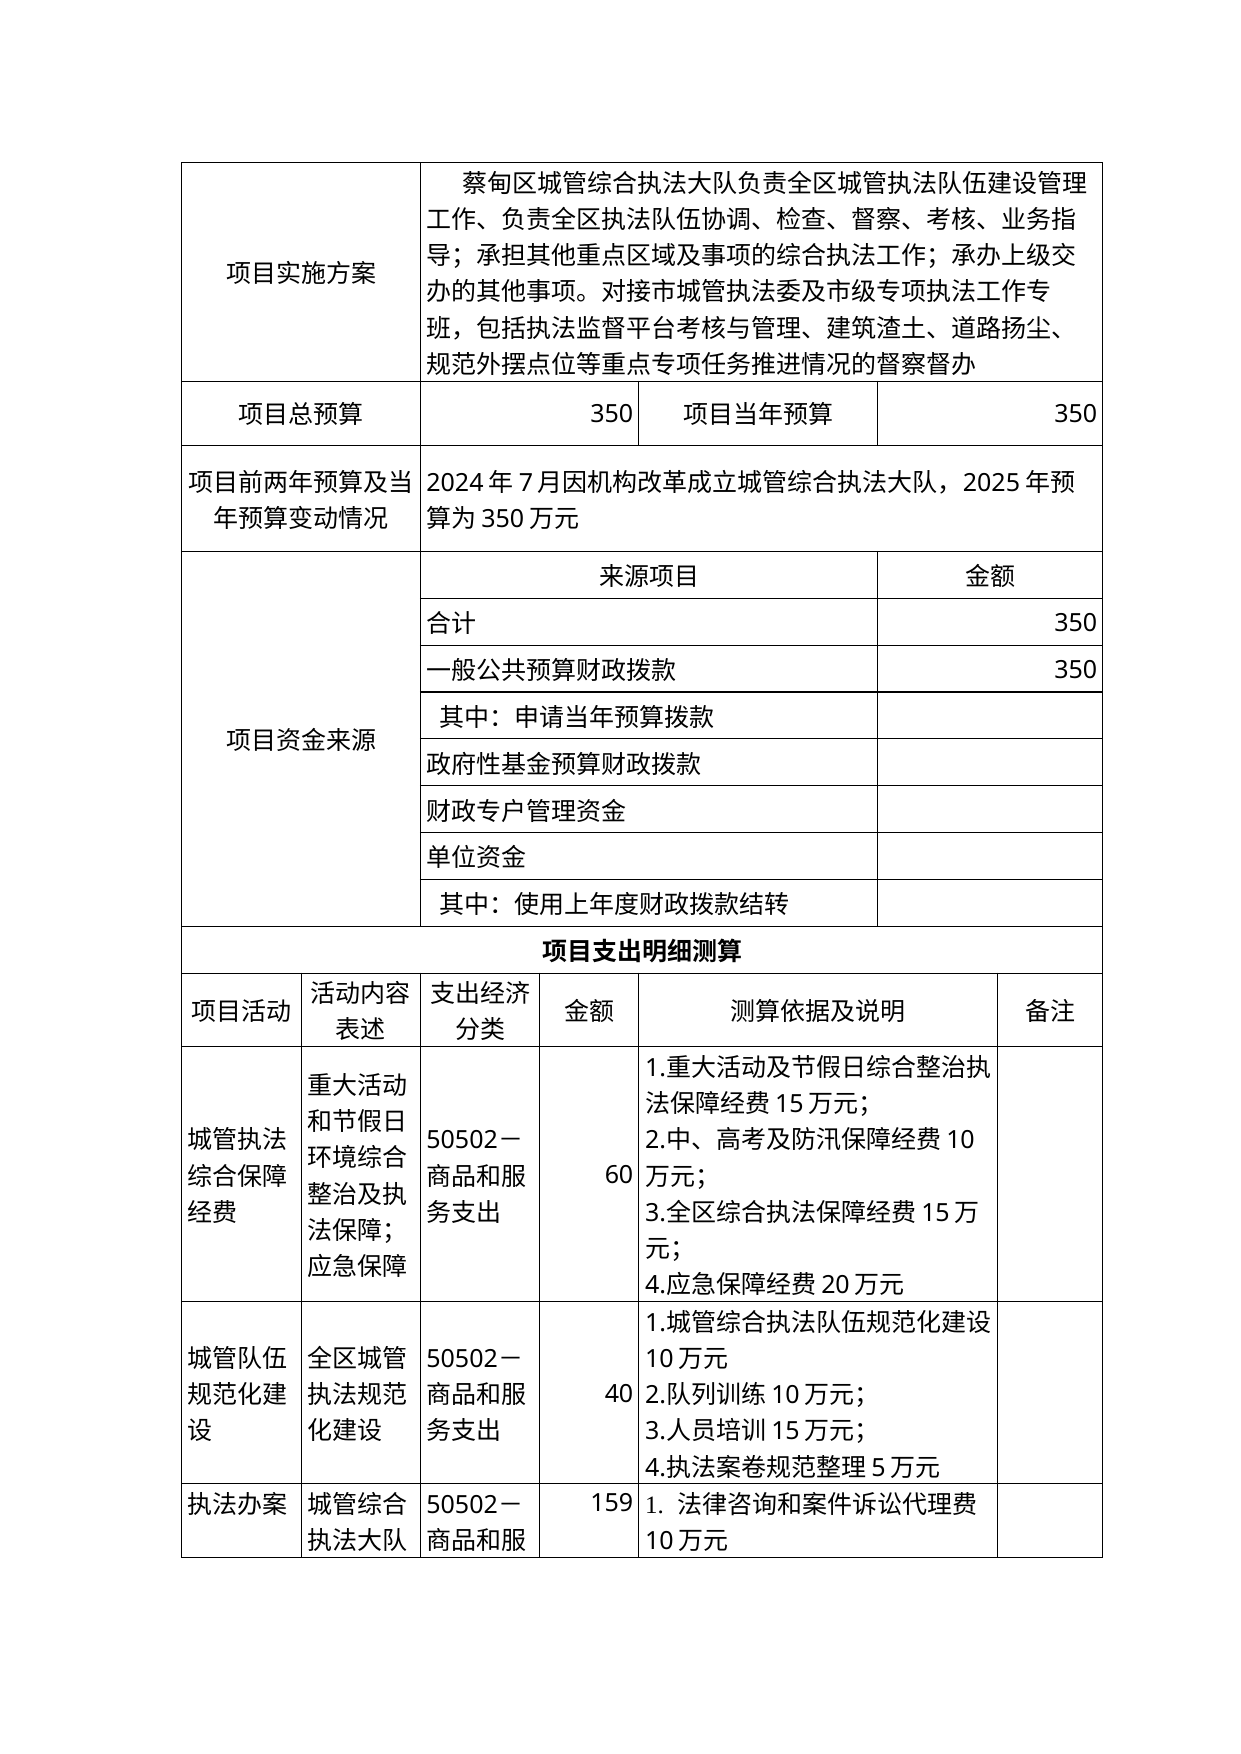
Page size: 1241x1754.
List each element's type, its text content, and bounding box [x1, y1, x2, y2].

table_cell 项目前两年预算及当年预算变动情况 [182, 446, 420, 551]
table_cell 项目活动 [182, 974, 301, 1046]
table_cell 测算依据及说明 [639, 974, 997, 1046]
table_cell 金额 [878, 552, 1102, 598]
table_cell 40 [540, 1302, 638, 1483]
table_cell 活动内容 表述 [302, 974, 420, 1046]
table_cell 城管队伍规范化建设 [182, 1302, 301, 1483]
table_cell 159 [540, 1484, 638, 1557]
table_cell 1.重大活动及节假日综合整治执法保障经费15万元； 2.中、高考及防汛保障经费10万元； 3.全区综合执法保障经费15万元； 4.应急保障经费20万元 [639, 1047, 997, 1301]
table_cell 一般公共预算财政拨款 [421, 646, 877, 691]
table_cell 60 [540, 1047, 638, 1301]
table_cell 其中：使用上年度财政拨款结转 [421, 880, 877, 926]
table_cell 50502－商品和服务支出 [421, 1302, 539, 1483]
table_cell 350 [421, 382, 638, 444]
table_cell 350 [878, 599, 1102, 644]
table_cell 其中：申请当年预算拨款 [421, 693, 877, 738]
table_cell [878, 786, 1102, 832]
table_cell [878, 880, 1102, 926]
table_cell 项目实施方案 [182, 163, 420, 381]
table_cell 重大活动和节假日环境综合整治及执法保障；应急保障 [302, 1047, 420, 1301]
table_cell 50502－商品和服务支出 [421, 1484, 539, 1557]
table_cell 项目总预算 [182, 382, 420, 444]
table_cell 蔡甸区城管综合执法大队负责全区城管执法队伍建设管理工作、负责全区执法队伍协调、检查、督察、考核、业务指导；承担其他重点区域及事项的综合执法工作；承办上级交办的其他事项。对接市城管执法委及市级专项执法工作专班，包括执法监督平台考核与管理、建筑渣土、道路扬尘、规范外摆点位等重点专项任务推进情况的督察督办 [421, 163, 1102, 381]
table_cell 350 [878, 382, 1102, 444]
table_cell 支出经济 分类 [421, 974, 539, 1046]
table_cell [639, 1484, 997, 1557]
table_cell 备注 [998, 974, 1102, 1046]
table_cell [878, 693, 1102, 738]
table_cell 来源项目 [421, 552, 877, 598]
table_cell 1.城管综合执法队伍规范化建设10万元 2.队列训练10万元； 3.人员培训15万元； 4.执法案卷规范整理5万元 [639, 1302, 997, 1483]
table_cell 2024年7月因机构改革成立城管综合执法大队，2025年预算为350万元 [421, 446, 1102, 551]
table_cell 财政专户管理资金 [421, 786, 877, 832]
table_cell [878, 833, 1102, 879]
table_cell 项目当年预算 [639, 382, 877, 444]
table_cell [878, 739, 1102, 785]
table_cell 金额 [540, 974, 638, 1046]
table_cell 项目支出明细测算 [182, 927, 1102, 973]
table_cell 350 [878, 646, 1102, 691]
table_cell [998, 1047, 1102, 1301]
table_cell 城管执法综合保障经费 [182, 1047, 301, 1301]
table_cell [998, 1302, 1102, 1483]
table_cell 执法办案 [182, 1484, 301, 1557]
table_cell 项目资金来源 [182, 552, 420, 926]
table_cell 政府性基金预算财政拨款 [421, 739, 877, 785]
table_cell 合计 [421, 599, 877, 644]
table_cell [998, 1484, 1102, 1557]
table_cell 城管综合执法大队承接所有考核及执法事项 [302, 1484, 420, 1557]
table_cell 全区城管执法规范化建设 [302, 1302, 420, 1483]
table_cell 单位资金 [421, 833, 877, 879]
table_cell 50502－商品和服务支出 [421, 1047, 539, 1301]
